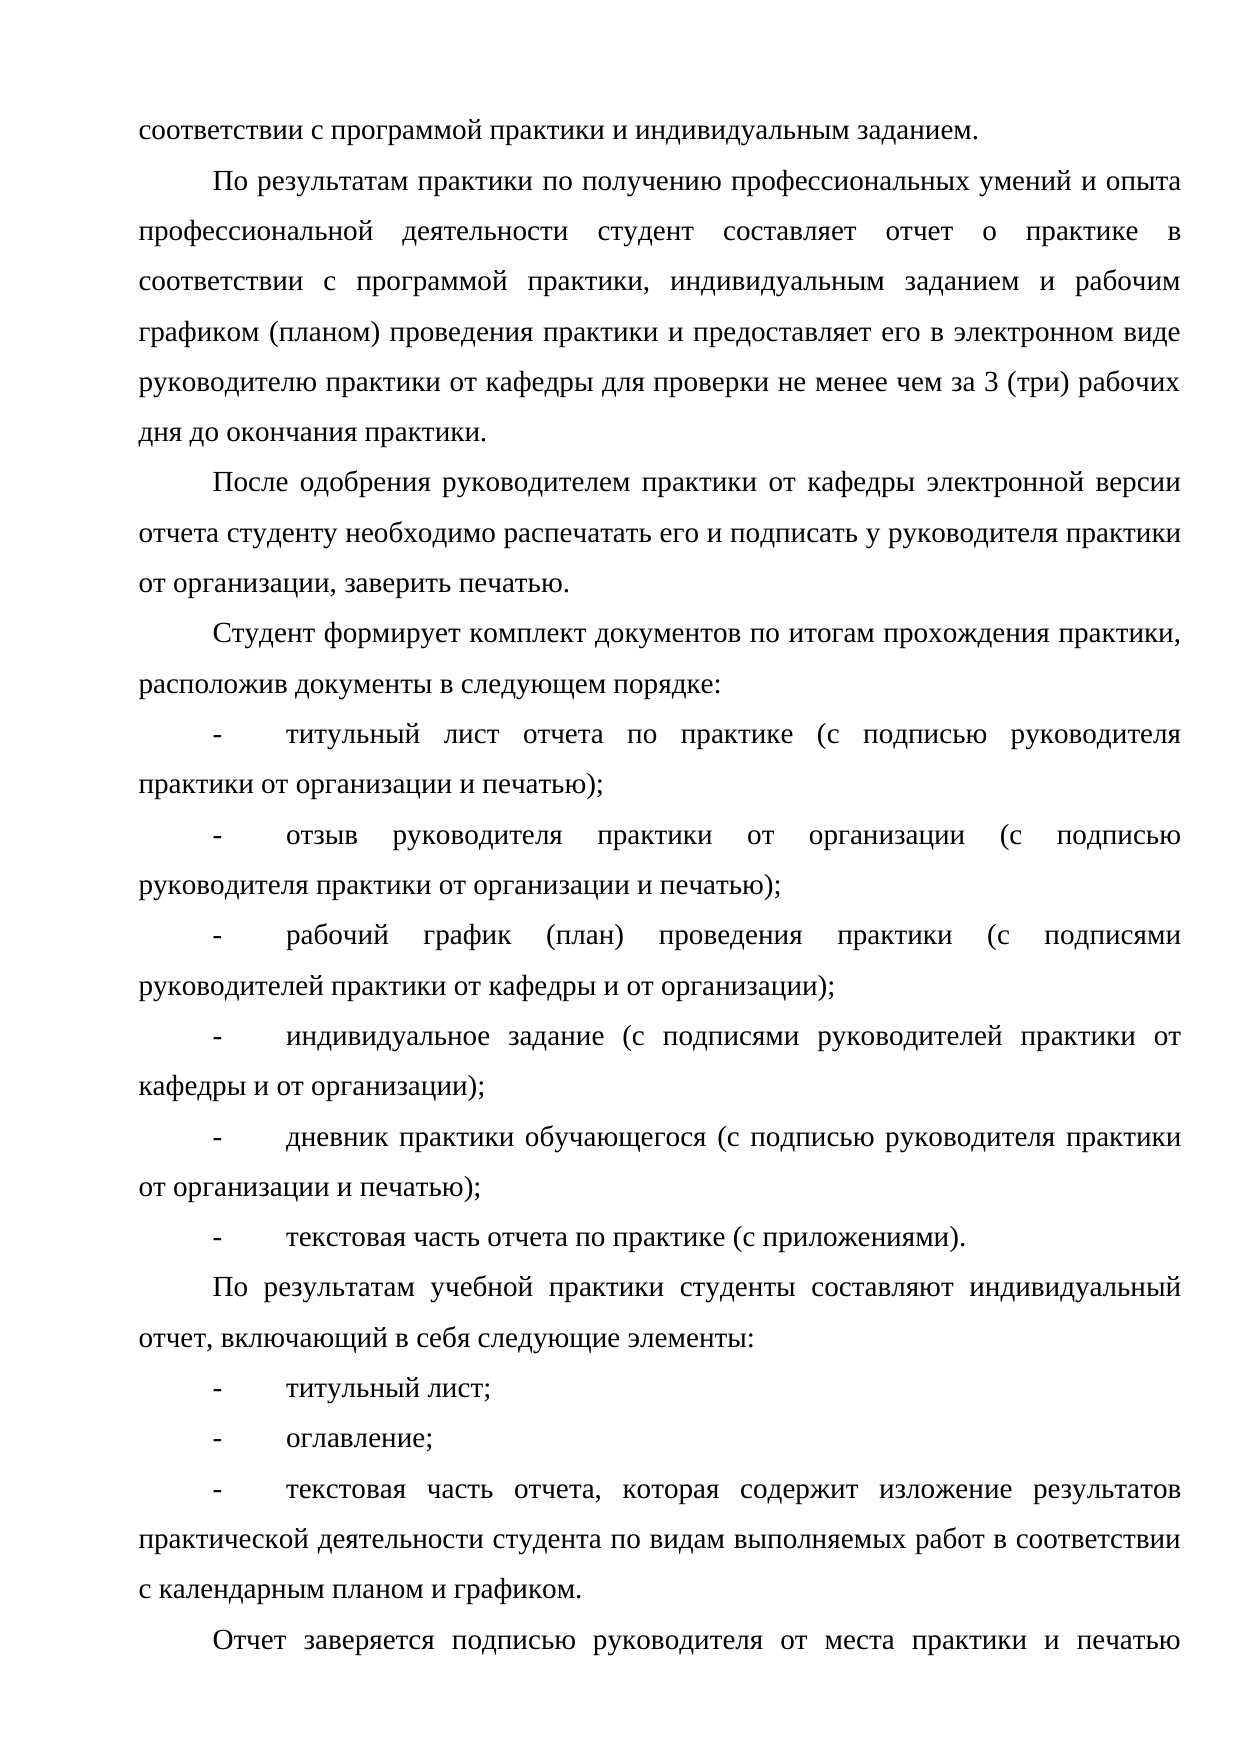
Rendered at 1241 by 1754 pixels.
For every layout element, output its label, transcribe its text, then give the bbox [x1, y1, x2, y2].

text - оглавление; [138, 1421, 1182, 1454]
text По результатам учебной практики студенты составляют индивидуальный отчет, включающий в себя следующие элементы: [138, 1269, 1182, 1353]
text - титульный лист; [138, 1370, 1182, 1404]
text - текстовая часть отчета по практике (с приложениями). [138, 1219, 1182, 1253]
text Студент формирует комплект документов по итогам прохождения практики, расположив документы в следующем порядке: [138, 616, 1182, 699]
text - титульный лист отчета по практике (с подписью руководителя практики от организации и печатью); [138, 716, 1182, 800]
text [138, 1622, 1182, 1655]
text По результатам практики по получению профессиональных умений и опыта профессиональной деятельности студент составляет отчет о практике в соответствии с программой практики, индивидуальным заданием и рабочим графиком (планом) проведения практики и предоставляет его в электронном виде руководителю практики от кафедры для проверки не менее чем за 3 (три) рабочих дня до окончания практики. [138, 163, 1182, 448]
text - текстовая часть отчета, которая содержит изложение результатов практической деятельности студента по видам выполняемых работ в соответствии с календарным планом и графиком. [138, 1471, 1182, 1605]
text После одобрения руководителем практики от кафедры электронной версии отчета студенту необходимо распечатать его и подписать у руководителя практики от организации, заверить печатью. [138, 464, 1182, 599]
text - индивидуальное задание (с подписями руководителей практики от кафедры и от организации); [138, 1018, 1182, 1102]
text - рабочий график (план) проведения практики (с подписями руководителей практики от кафедры и от организации); [138, 917, 1182, 1001]
text - дневник практики обучающегося (с подписью руководителя практики от организации и печатью); [138, 1119, 1182, 1202]
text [138, 112, 1182, 146]
text - отзыв руководителя практики от организации (с подписью руководителя практики от организации и печатью); [138, 817, 1182, 901]
